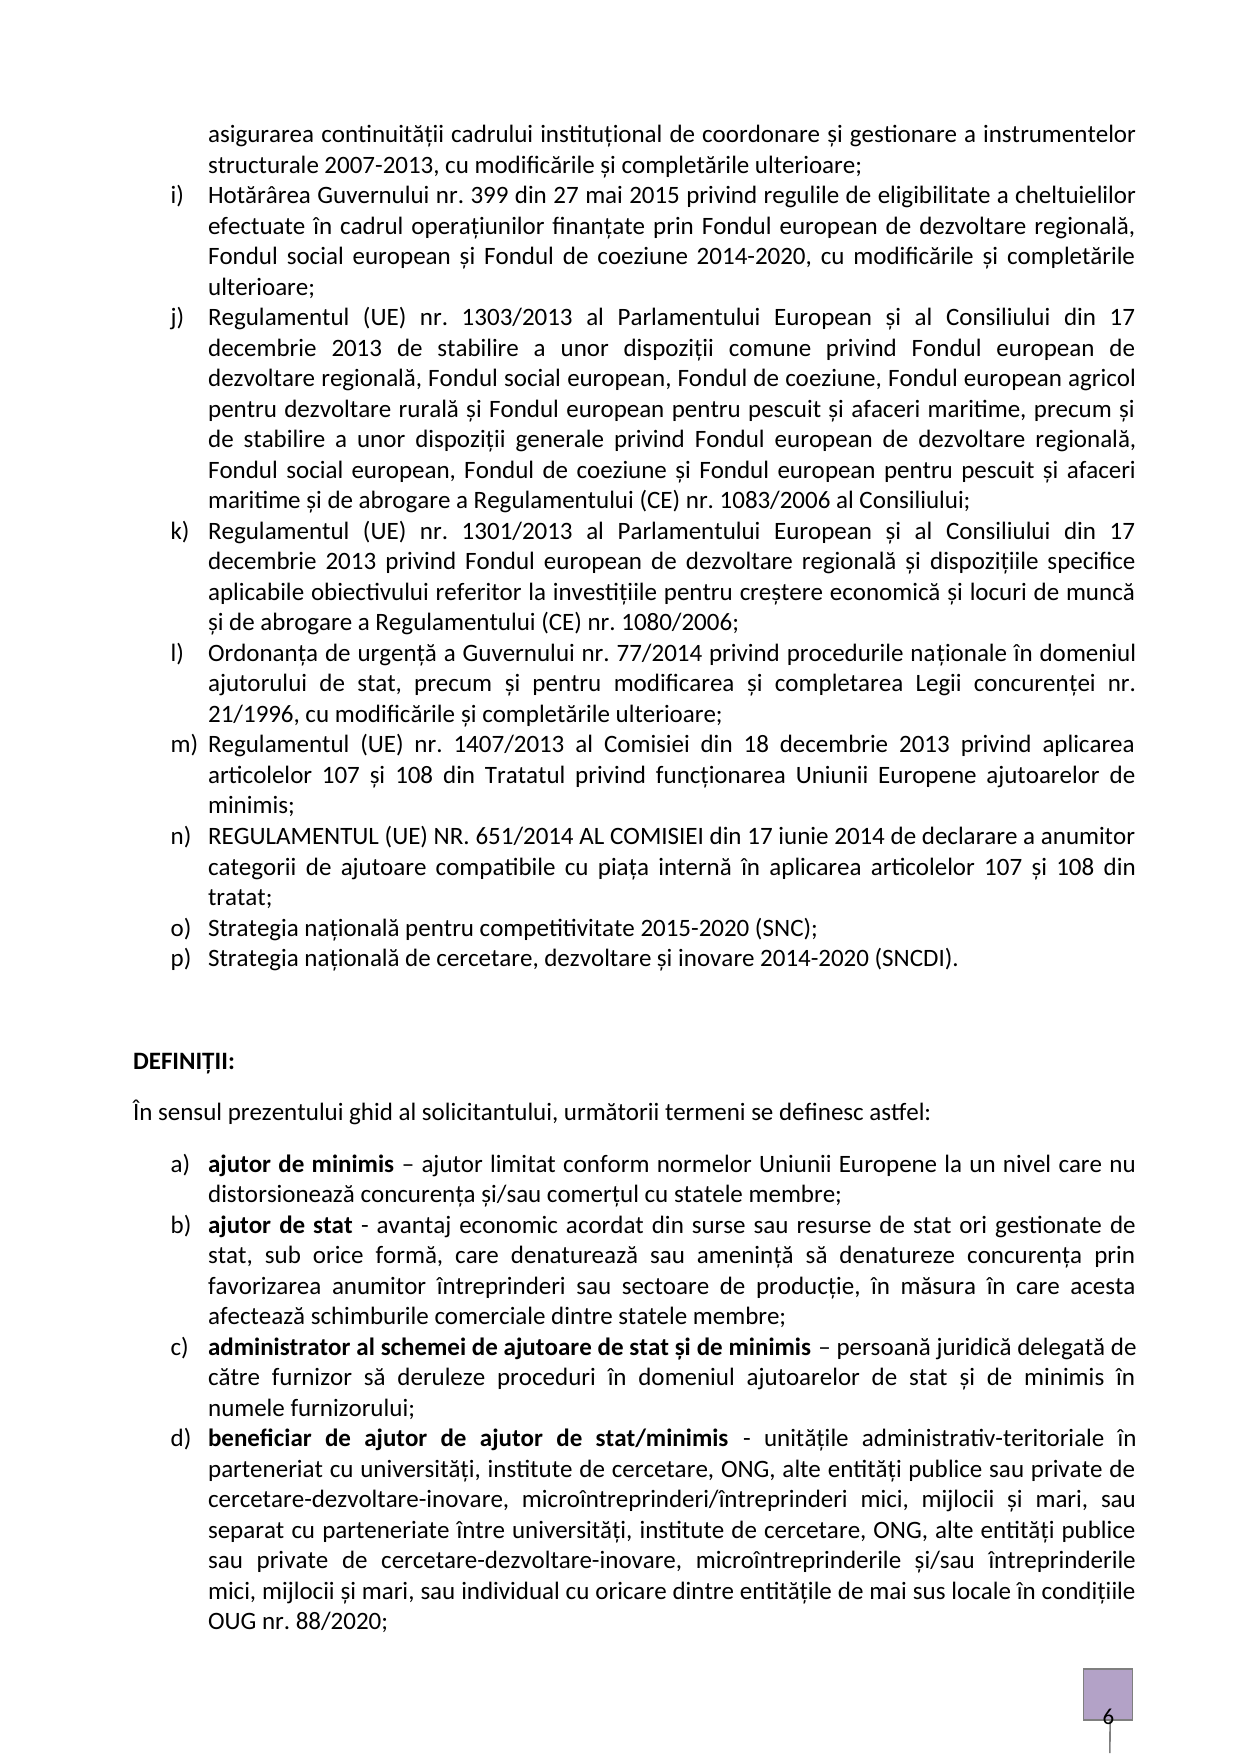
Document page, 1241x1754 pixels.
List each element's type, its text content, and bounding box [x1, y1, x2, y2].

text DEFINIȚII: [133, 1045, 1137, 1076]
list Regulamentul (UE) nr. 1407/2013 al Comisiei din 18 decembrie 2013 privind aplicarea articolelor 107 și 108 din Tratatul privind funcționarea Uniunii Europene ajutoarelor de minimis; [170, 729, 1137, 820]
list administrator al schemei de ajutoare de stat și de minimis – persoană juridică delegată de către furnizor să deruleze proceduri în domeniul ajutoarelor de stat și de minimis în numele furnizorului; [170, 1331, 1137, 1422]
list Strategia națională pentru competitivitate 2015-2020 (SNC); [170, 912, 1137, 942]
list beneficiar de ajutor de ajutor de stat/minimis - unitățile administrativ-teritoriale în parteneriat cu universități, institute de cercetare, ONG, alte entități publice sau private de cercetare-dezvoltare-inovare, microîntreprinderi/întreprinderi mici, mijlocii și mari, sau separat cu parteneriate între universități, institute de cercetare, ONG, alte entități publice sau private de cercetare-dezvoltare-inovare, microîntreprinderile și/sau întreprinderile mici, mijlocii și mari, sau individual cu oricare dintre entitățile de mai sus locale în condițiile OUG nr. 88/2020; [170, 1422, 1137, 1636]
list REGULAMENTUL (UE) NR. 651/2014 AL COMISIEI din 17 iunie 2014 de declarare a anumitor categorii de ajutoare compatibile cu piața internă în aplicarea articolelor 107 și 108 din tratat; [170, 820, 1137, 912]
list ajutor de stat - avantaj economic acordat din surse sau resurse de stat ori gestionate de stat, sub orice formă, care denaturează sau amenință să denatureze concurența prin favorizarea anumitor întreprinderi sau sectoare de producție, în măsura în care acesta afectează schimburile comerciale dintre statele membre; [170, 1209, 1137, 1331]
list Strategia națională de cercetare, dezvoltare și inovare 2014-2020 (SNCDI). [170, 942, 1137, 973]
list Hotărârea Guvernului nr. 399 din 27 mai 2015 privind regulile de eligibilitate a cheltuielilor efectuate în cadrul operațiunilor finanțate prin Fondul european de dezvoltare regională, Fondul social european și Fondul de coeziune 2014-2020, cu modificările și completările ulterioare; [170, 179, 1137, 301]
list Ordonanța de urgență a Guvernului nr. 77/2014 privind procedurile naţionale în domeniul ajutorului de stat, precum şi pentru modificarea şi completarea Legii concurenţei nr. 21/1996, cu modificările şi completările ulterioare; [170, 637, 1137, 729]
list ajutor de minimis – ajutor limitat conform normelor Uniunii Europene la un nivel care nu distorsionează concurența și/sau comerțul cu statele membre; [170, 1148, 1137, 1209]
text În sensul prezentului ghid al solicitantului, următorii termeni se definesc astfel: [133, 1096, 1137, 1127]
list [170, 118, 1137, 179]
list Regulamentul (UE) nr. 1301/2013 al Parlamentului European și al Consiliului din 17 decembrie 2013 privind Fondul european de dezvoltare regională și dispozițiile specifice aplicabile obiectivului referitor la investițiile pentru creștere economică și locuri de muncă și de abrogare a Regulamentului (CE) nr. 1080/2006; [170, 515, 1137, 637]
list Regulamentul (UE) nr. 1303/2013 al Parlamentului European și al Consiliului din 17 decembrie 2013 de stabilire a unor dispoziții comune privind Fondul european de dezvoltare regională, Fondul social european, Fondul de coeziune, Fondul european agricol pentru dezvoltare rurală și Fondul european pentru pescuit și afaceri maritime, precum și de stabilire a unor dispoziții generale privind Fondul european de dezvoltare regională, Fondul social european, Fondul de coeziune și Fondul european pentru pescuit și afaceri maritime și de abrogare a Regulamentului (CE) nr. 1083/2006 al Consiliului; [170, 301, 1137, 515]
